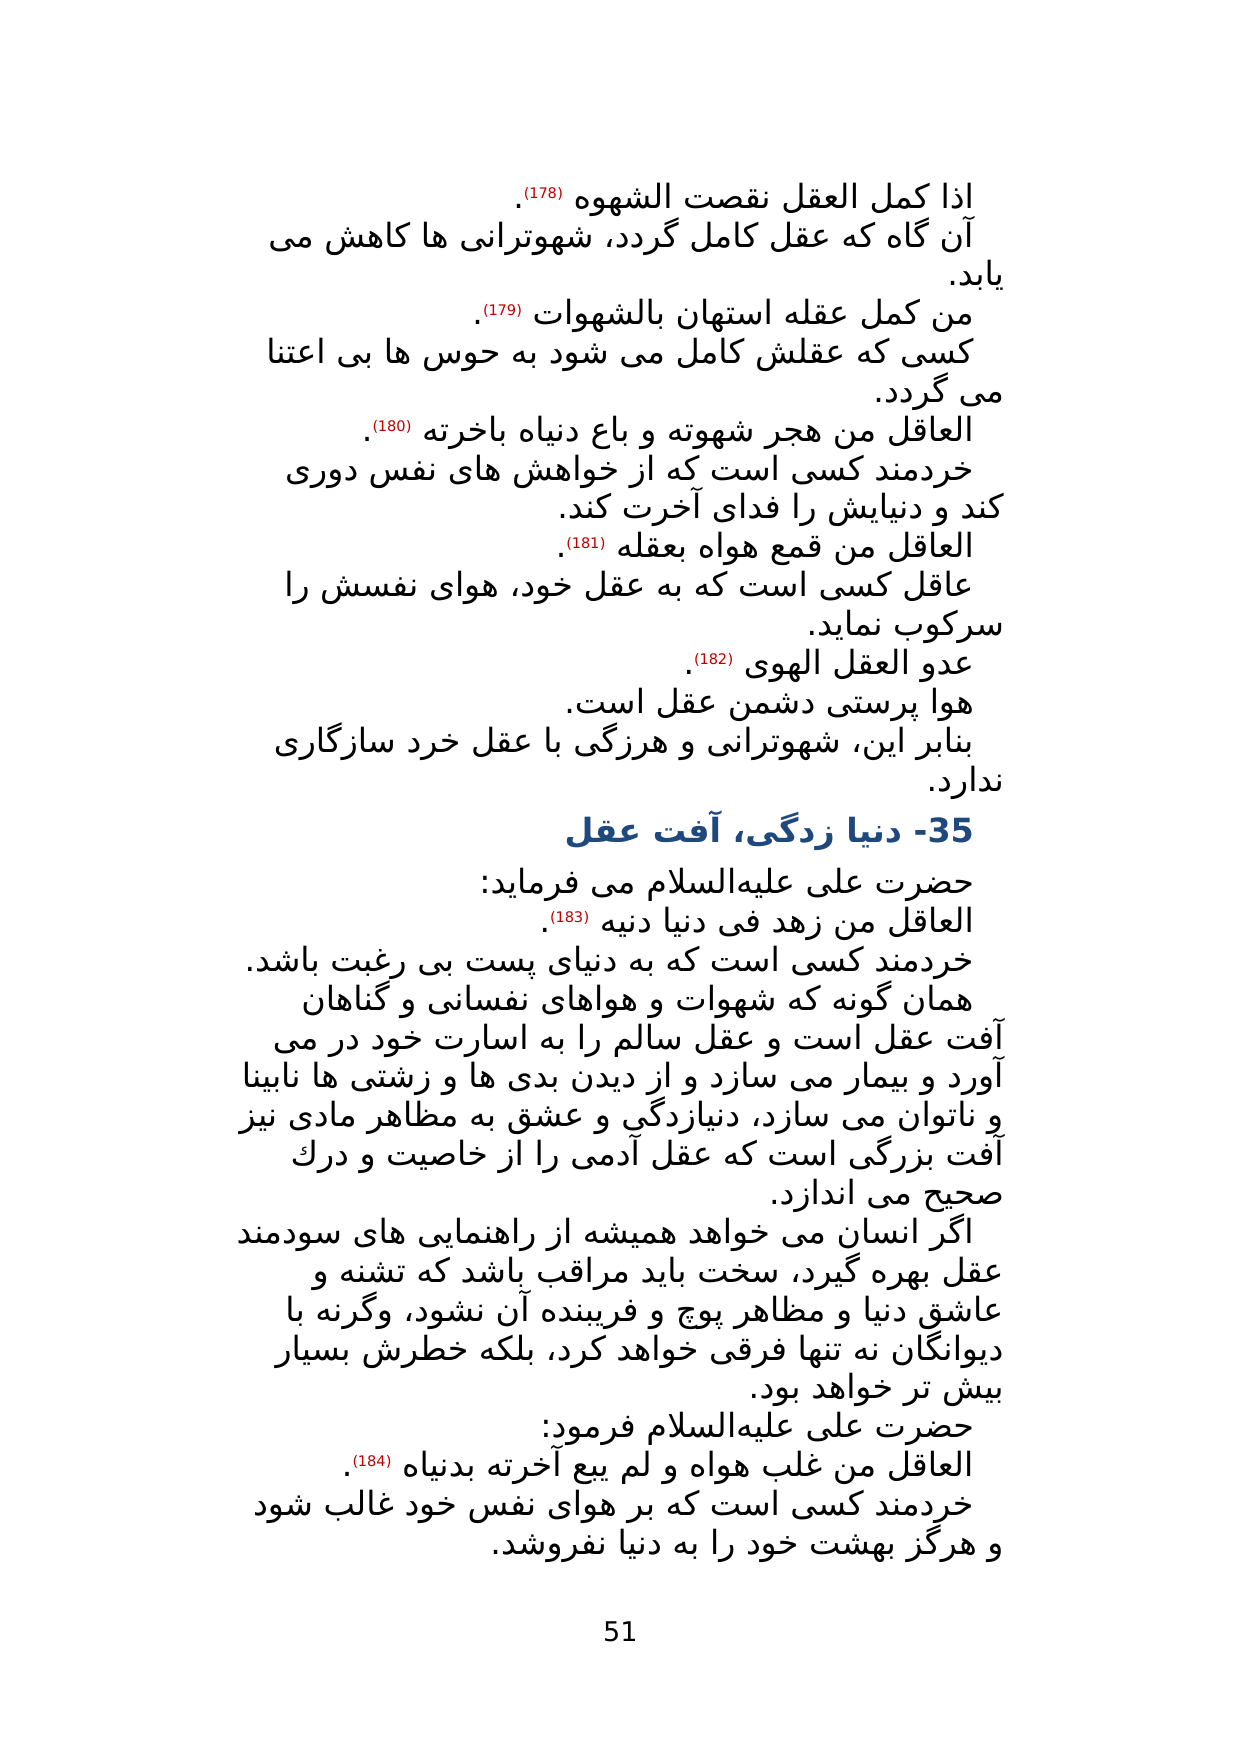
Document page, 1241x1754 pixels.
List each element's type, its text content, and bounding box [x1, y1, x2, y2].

text عاقل كسى است كه به عقل خود، هواى نفسش را سركوب نمايد. [236, 566, 1004, 643]
text العاقل من قمع هواه بعقله (181). [236, 527, 1004, 566]
text عدو العقل الهوى (182). [236, 643, 1004, 682]
text حضرت على عليه‌السلام فرمود: [236, 1407, 1004, 1446]
subtitle 35- دنيا زدگى، آفت عقل [236, 811, 1004, 850]
text من كمل عقله استهان بالشهوات (179). [236, 294, 1004, 333]
text آن گاه كه عقل كامل گردد، شهوترانى ها كاهش مى يابد. [236, 216, 1004, 294]
text خردمند كسى است كه به دنياى پست بى رغبت باشد. [236, 940, 1004, 979]
text اذا كمل العقل نقصت الشهوه (178). [236, 177, 1004, 216]
text خردمند كسى است كه بر هواى نفس خود غالب شود و هرگز بهشت خود را به دنيا نفروشد. [236, 1484, 1004, 1562]
text هوا پرستى دشمن عقل است. [236, 682, 1004, 721]
text بنابر اين، شهوترانى و هرزگى با عقل خرد سازگارى ندارد. [236, 721, 1004, 799]
text كسى كه عقلش كامل مى شود به حوس ها بى اعتنا مى گردد. [236, 333, 1004, 410]
text خردمند كسى است كه از خواهش هاى نفس دورى كند و دنيايش را فداى آخرت كند. [236, 449, 1004, 527]
text اگر انسان مى خواهد هميشه از راهنمايى هاى سودمند عقل بهره گيرد، سخت بايد مراقب باشد كه تشنه و عاشق دنيا و مظاهر پوچ و فريبنده آن نشود، وگرنه با ديوانگان نه تنها فرقى خواهد كرد، بلكه خطرش بسيار بيش تر خواهد بود. [236, 1212, 1004, 1407]
text همان گونه كه شهوات و هواهاى نفسانى و گناهان آفت عقل است و عقل سالم را به اسارت خود در مى آورد و بيمار مى سازد و از ديدن بدى ها و زشتى ها نابينا و ناتوان مى سازد، دنيازدگى و عشق به مظاهر مادى نيز آفت بزرگى است كه عقل آدمى را از خاصيت و درك صحيح مى اندازد. [236, 979, 1004, 1212]
text العاقل من زهد فى دنيا دنيه (183). [236, 902, 1004, 940]
text العاقل من هجر شهوته و باع دنياه باخرته (180). [236, 410, 1004, 449]
text حضرت على عليه‌السلام مى فرمايد: [236, 863, 1004, 902]
text العاقل من غلب هواه و لم يبع آخرته بدنياه (184). [236, 1446, 1004, 1484]
